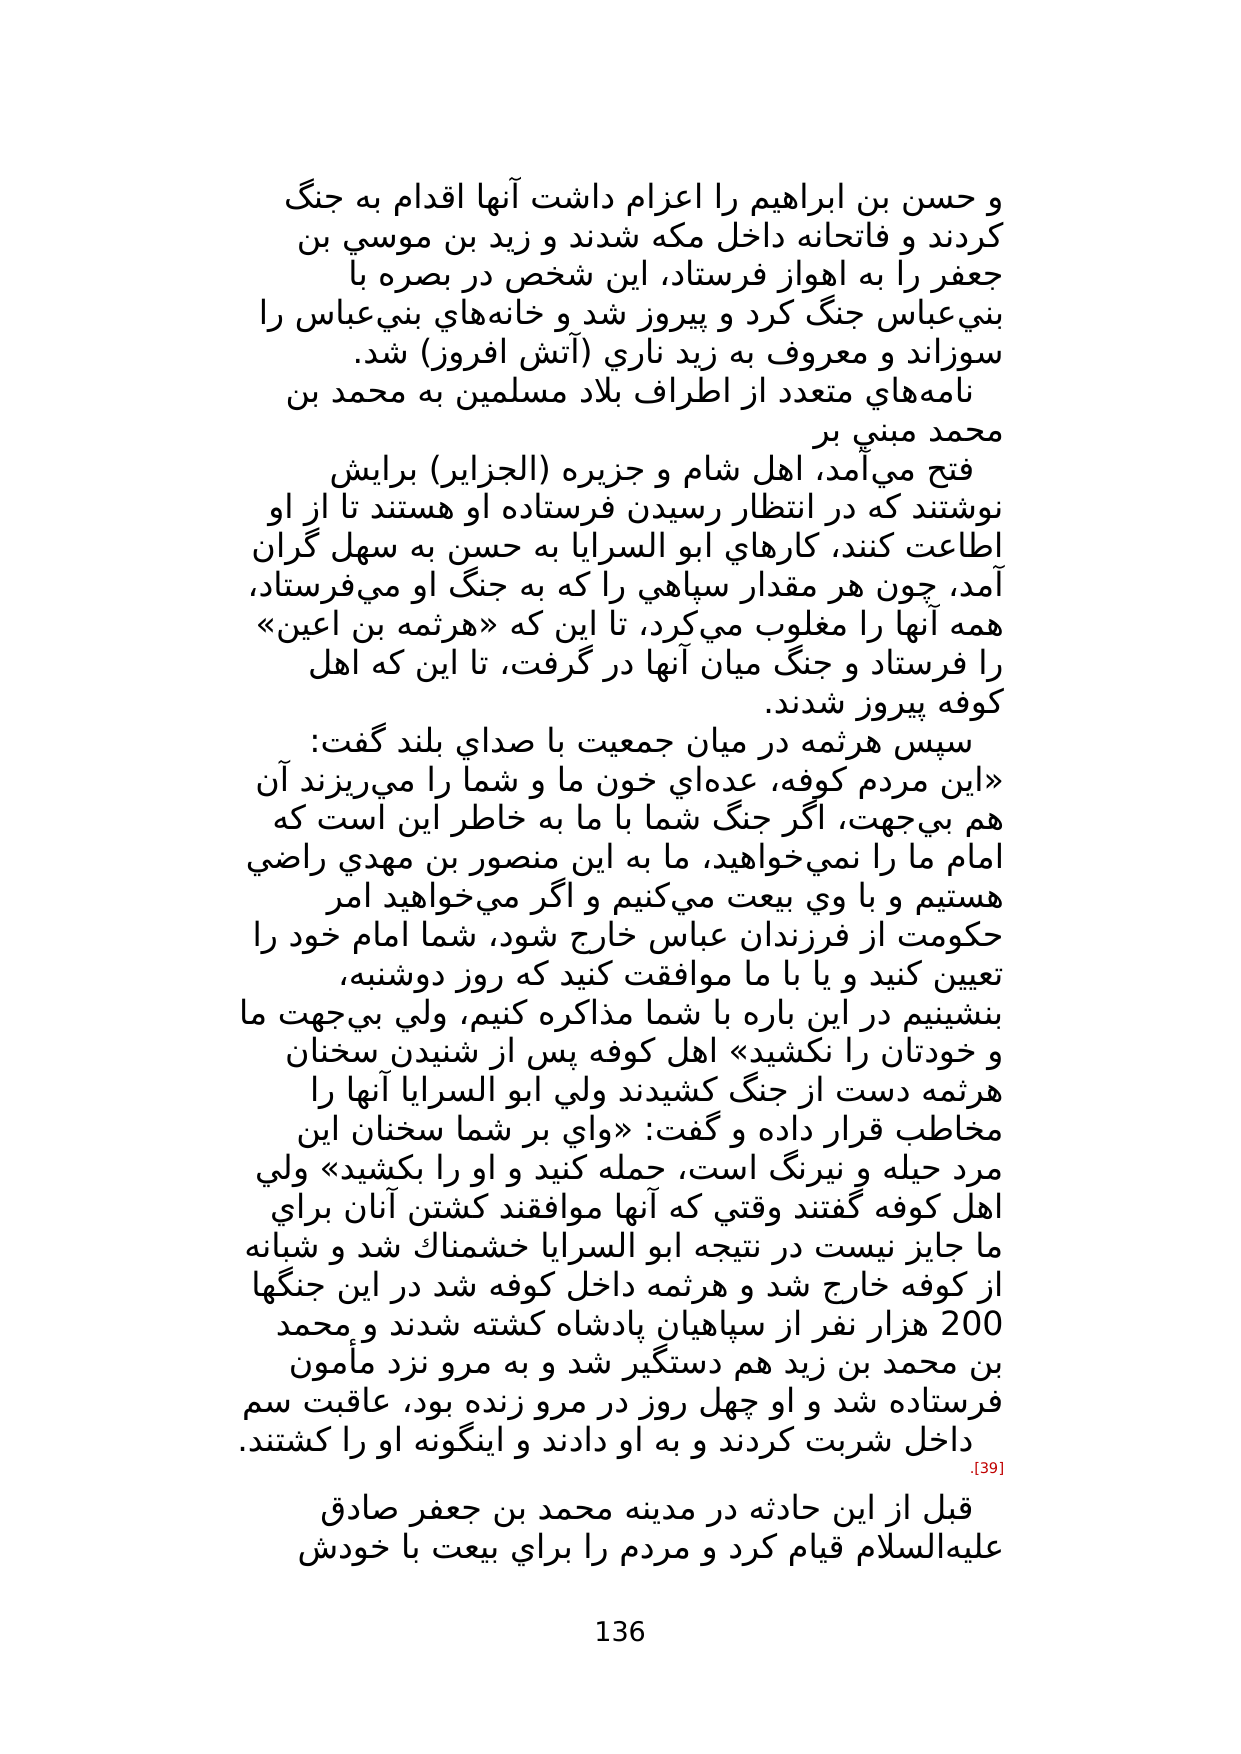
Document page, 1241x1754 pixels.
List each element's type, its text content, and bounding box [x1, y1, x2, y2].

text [236, 177, 1004, 371]
text فتح مي‌آمد، اهل شام و جزيره (الجزاير) برايش نوشتند كه در انتظار رسيدن فرستاده او هستند تا از او اطاعت كنند، كارهاي ابو السرايا به حسن به سهل گران آمد، چون هر مقدار سپاهي را كه به جنگ او مي‌فرستاد، همه آنها را مغلوب مي‌كرد، تا اين كه «هرثمه بن اعين» را فرستاد و جنگ ميان آنها در گرفت، تا اين كه اهل كوفه پيروز شدند. [236, 449, 1004, 721]
text نامه‌هاي متعدد از اطراف بلاد مسلمين به محمد بن محمد مبني بر [236, 371, 1004, 449]
text سپس هرثمه در ميان جمعيت با صداي بلند گفت: «اين مردم كوفه، عده‌اي خون ما و شما را مي‌ريزند آن هم بي‌جهت، اگر جنگ شما با ما به خاطر اين است كه امام ما را نمي‌خواهيد، ما به اين منصور بن مهدي راضي هستيم و با وي بيعت مي‌كنيم و اگر مي‌خواهيد امر حكومت از فرزندان عباس خارج شود، شما امام خود را تعيين كنيد و يا با ما موافقت كنيد كه روز دوشنبه، بنشينيم در اين باره با شما مذاكره كنيم، ولي بي‌جهت ما و خودتان را نكشيد» اهل كوفه پس از شنيدن سخنان هرثمه دست از جنگ كشيدند ولي ابو السرايا آنها را مخاطب قرار داده و گفت: «واي بر شما سخنان اين مرد حيله و نيرنگ است، حمله كنيد و او را بكشيد» ولي اهل كوفه گفتند وقتي كه آنها موافقند كشتن آنان براي ما جايز نيست در نتيجه ابو السرايا خشمناك شد و شبانه از كوفه خارج شد و هرثمه داخل كوفه شد در اين جنگها 200 هزار نفر از سپاهيان پادشاه كشته شدند و محمد بن محمد بن زيد هم دستگير شد و به مرو نزد مأمون فرستاده شد و او چهل روز در مرو زنده بود، عاقبت سم [236, 721, 1004, 1421]
text داخل شربت كردند و به او دادند و اينگونه او را كشتند. [39]. [236, 1421, 1004, 1488]
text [236, 1488, 1004, 1566]
